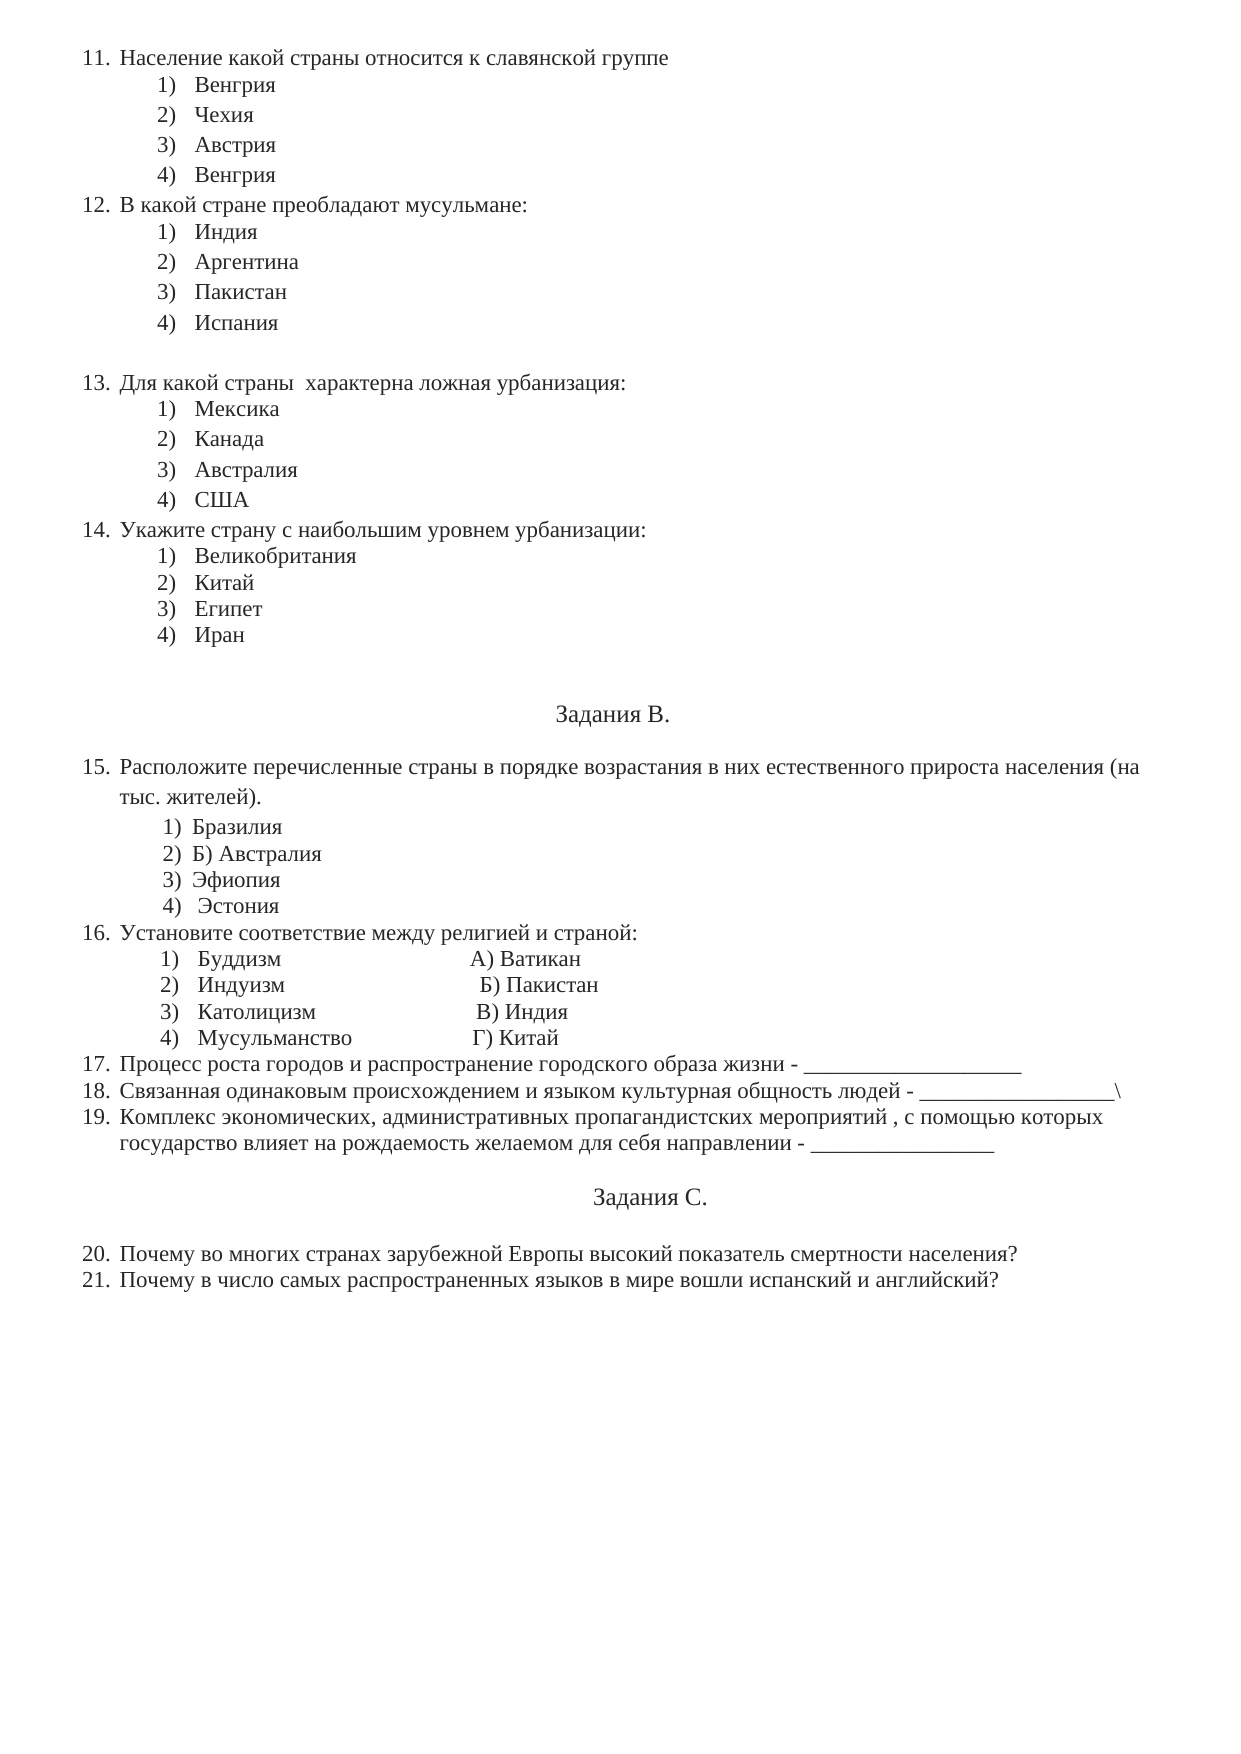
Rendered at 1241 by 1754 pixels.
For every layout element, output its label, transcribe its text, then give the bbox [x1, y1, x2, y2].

list Китай [157, 569, 1181, 595]
list Канада [157, 426, 1181, 452]
list Венгрия [157, 71, 1181, 97]
list Б) Австралия [119, 839, 1181, 866]
list В какой стране преобладают мусульмане: [82, 192, 1181, 218]
list Почему в число самых распространенных языков в мире вошли испанский и английский? [82, 1266, 1181, 1292]
list Эфиопия [119, 866, 1181, 892]
list Индуизм Б) Пакистан [160, 971, 1181, 998]
list Установите соответствие между религией и страной: [82, 919, 1181, 945]
list США [157, 486, 1181, 512]
list Комплекс экономических, административных пропагандистских мероприятий , с помощью которых государство влияет на рождаемость желаемом для себя направлении - ________________ [82, 1103, 1181, 1156]
list Укажите страну с наибольшим уровнем урбанизации: [82, 516, 1181, 542]
list Почему во многих странах зарубежной Европы высокий показатель смертности населения? [82, 1240, 1181, 1266]
list Эстония [119, 892, 1181, 919]
list Пакистан [157, 278, 1181, 305]
list Иран [157, 622, 1181, 648]
list Мексика [157, 395, 1181, 422]
list Чехия [157, 101, 1181, 127]
list Население какой страны относится к славянской группе [82, 44, 1181, 71]
list Буддизм А) Ватикан [160, 945, 1181, 971]
list Связанная одинаковым происхождением и языком культурная общность людей - _________________\ [82, 1077, 1181, 1103]
list Венгрия [157, 161, 1181, 188]
list Мусульманство Г) Китай [160, 1024, 1181, 1050]
list Католицизм В) Индия [160, 998, 1181, 1024]
text Задания В. [44, 699, 1181, 728]
list Великобритания [157, 542, 1181, 569]
list Процесс роста городов и распространение городского образа жизни - ___________________ [82, 1050, 1181, 1077]
list Индия [157, 218, 1181, 244]
list Египет [157, 595, 1181, 622]
list Задания С. [119, 1182, 1181, 1211]
list Австрия [157, 131, 1181, 157]
list Аргентина [157, 248, 1181, 274]
list Бразилия [119, 813, 1181, 839]
list Расположите перечисленные страны в порядке возрастания в них естественного прироста населения (на тыс. жителей). [82, 753, 1181, 809]
list Испания [157, 308, 1181, 335]
list Австралия [157, 456, 1181, 482]
list Для какой страны характерна ложная урбанизация: [82, 369, 1181, 395]
